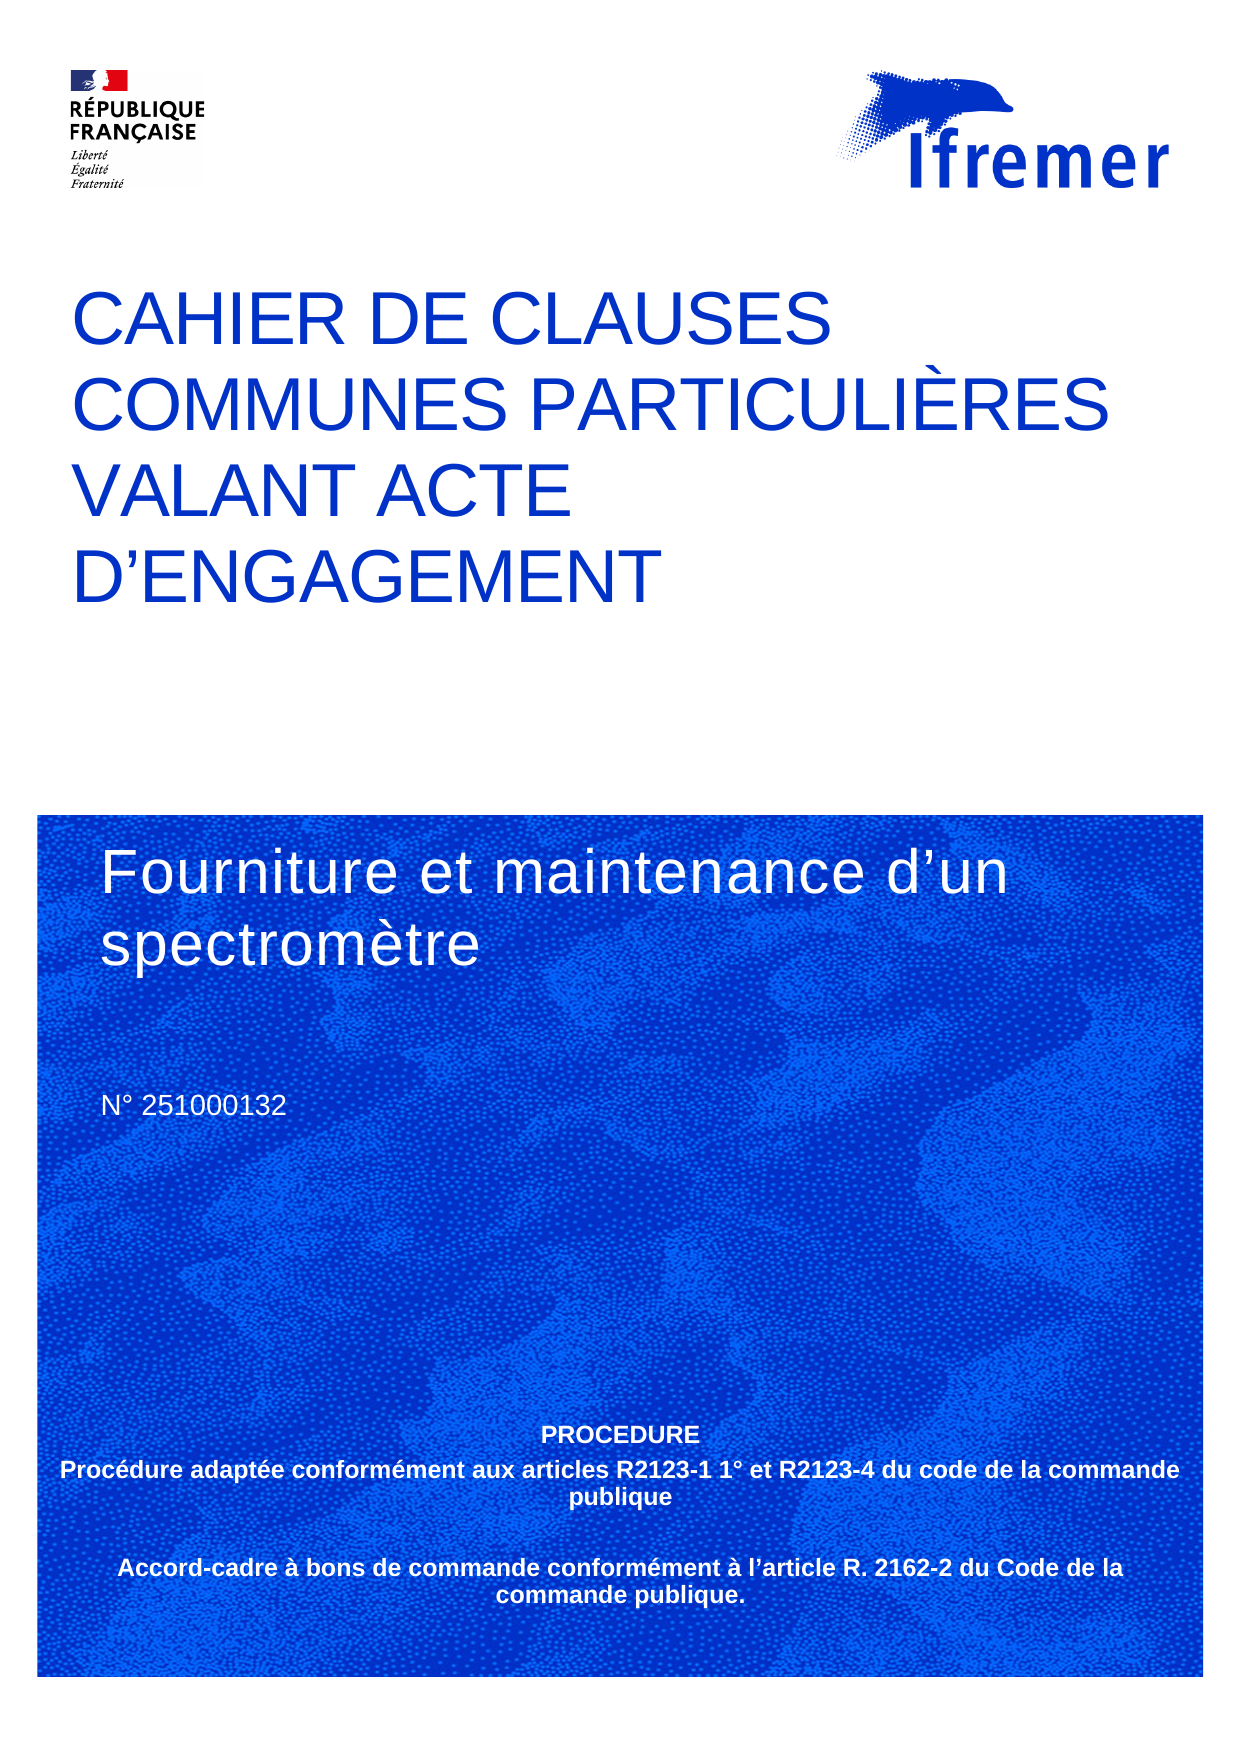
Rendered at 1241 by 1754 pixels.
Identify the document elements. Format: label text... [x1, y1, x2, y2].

text N° 251000132 [71, 1094, 1169, 1121]
picture [70, 70, 205, 188]
picture [836, 70, 1169, 188]
picture [37, 815, 1204, 1677]
subtitle CAHIER DE CLAUSES COMMUNES PARTICULIÈRES VALANT ACTE D’ENGAGEMENT [71, 274, 1169, 619]
subtitle Fourniture et maintenance d’un spectromètre [100, 834, 1169, 978]
